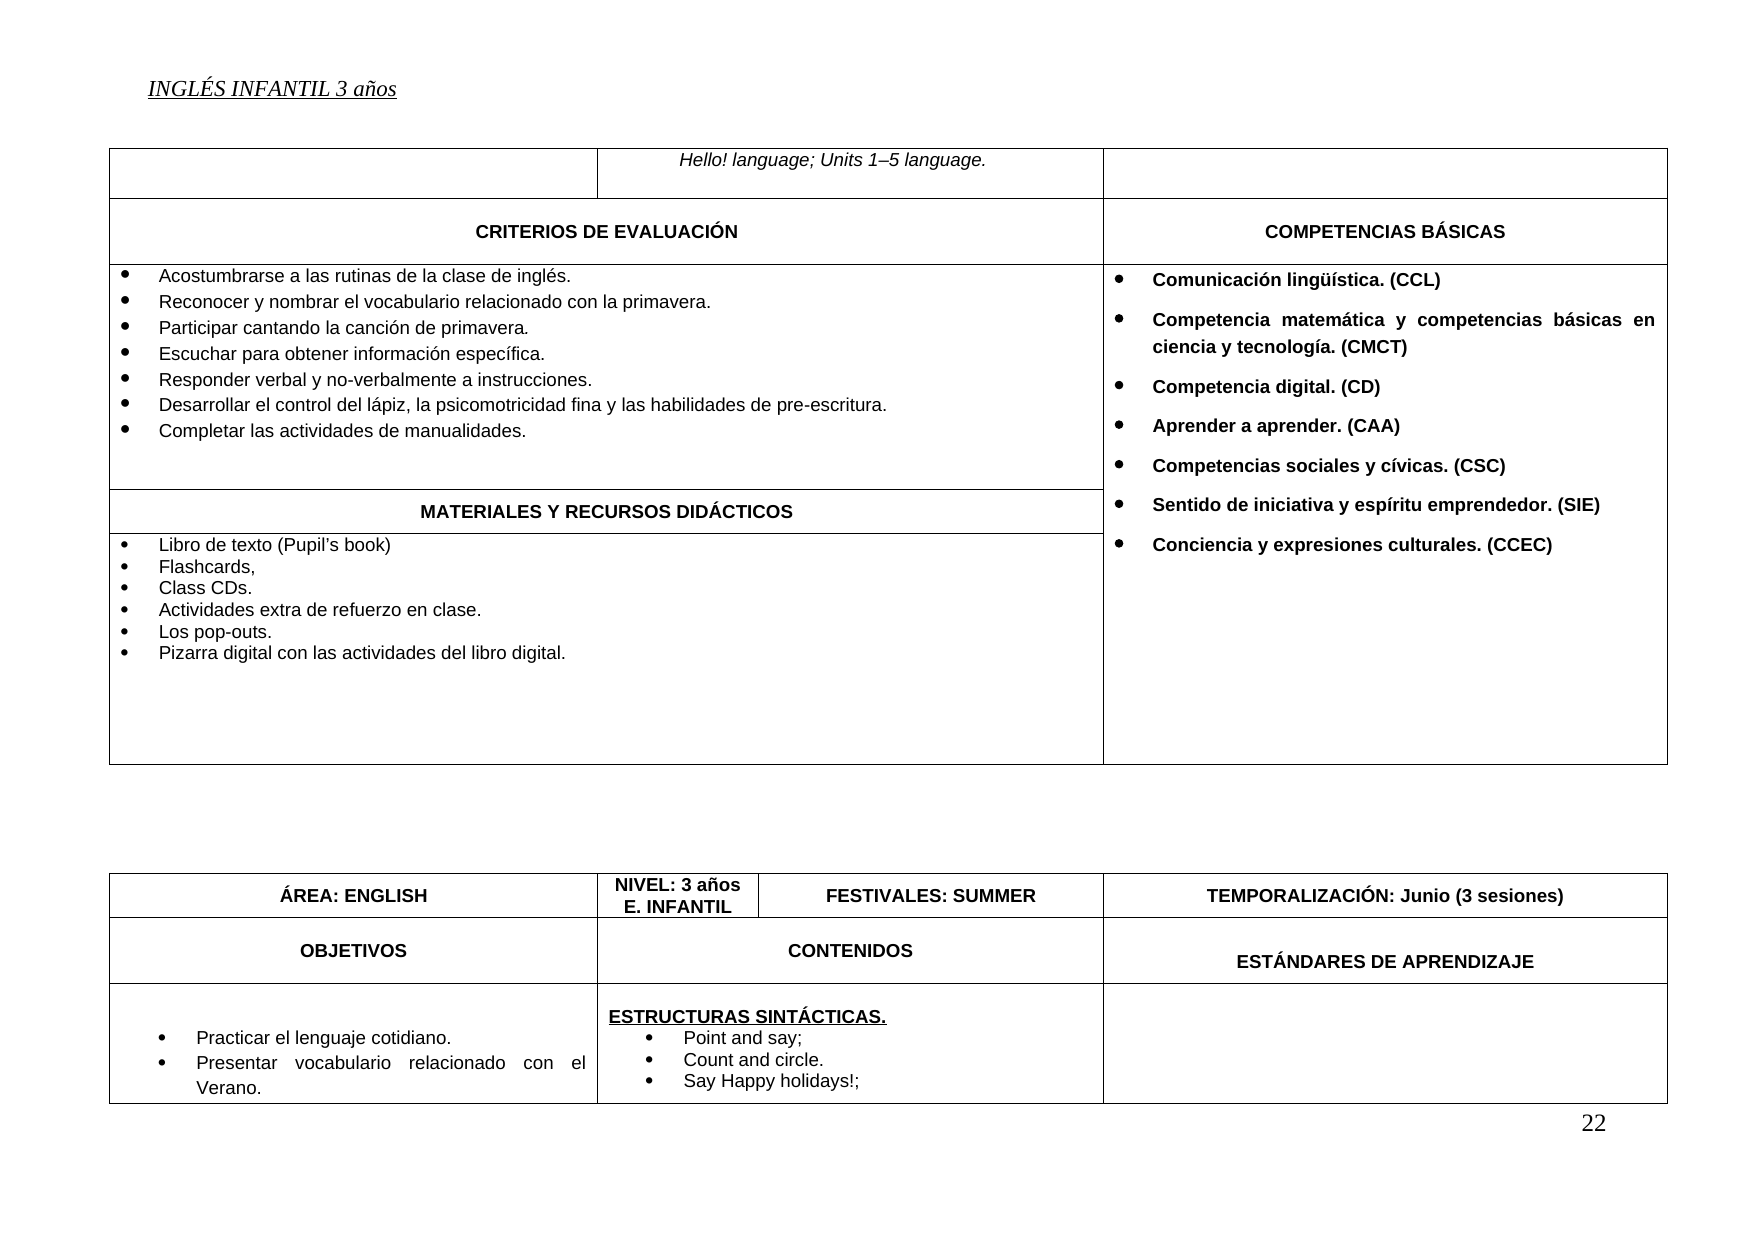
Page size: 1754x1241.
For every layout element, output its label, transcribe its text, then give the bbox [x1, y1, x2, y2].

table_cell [110, 984, 597, 1103]
table_header NIVEL: 3 años E. INFANTIL [598, 874, 758, 917]
table_cell MATERIALES Y RECURSOS DIDÁCTICOS [110, 490, 1103, 533]
table_cell CONTENIDOS [598, 918, 1103, 983]
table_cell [110, 149, 597, 198]
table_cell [598, 149, 1103, 198]
table_cell CRITERIOS DE EVALUACIÓN [110, 199, 1103, 264]
table_header FESTIVALES: SUMMER [759, 874, 1103, 917]
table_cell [598, 984, 1103, 1103]
table_cell [1104, 984, 1667, 1103]
table_cell COMPETENCIAS BÁSICAS [1104, 199, 1667, 264]
table_cell Acostumbrarse a las rutinas de la clase de inglés. Reconocer y nombrar el vocabulario relacionado con la primavera. Participar cantando la canción de primavera. Escuchar para obtener información específica. Responder verbal y no-verbalmente a instrucciones. Desarrollar el control del lápiz, la psicomotricidad fina y las habilidades de pre-escritura. Completar las actividades de manualidades. [110, 265, 1103, 489]
table_cell Comunicación lingüística. (CCL) Competencia matemática y competencias básicas en ciencia y tecnología. (CMCT) Competencia digital. (CD) Aprender a aprender. (CAA) Competencias sociales y cívicas. (CSC) Sentido de iniciativa y espíritu emprendedor. (SIE) Conciencia y expresiones culturales. (CCEC) [1104, 265, 1667, 764]
table_cell Libro de texto (Pupil’s book) Flashcards, Class CDs. Actividades extra de refuerzo en clase. Los pop-outs. Pizarra digital con las actividades del libro digital. [110, 534, 1103, 764]
table_header ÁREA: ENGLISH [110, 874, 597, 917]
table_cell [1104, 149, 1667, 198]
table_cell OBJETIVOS [110, 918, 597, 983]
table_header TEMPORALIZACIÓN: Junio (3 sesiones) [1104, 874, 1667, 917]
table_cell ESTÁNDARES DE APRENDIZAJE [1104, 918, 1667, 983]
